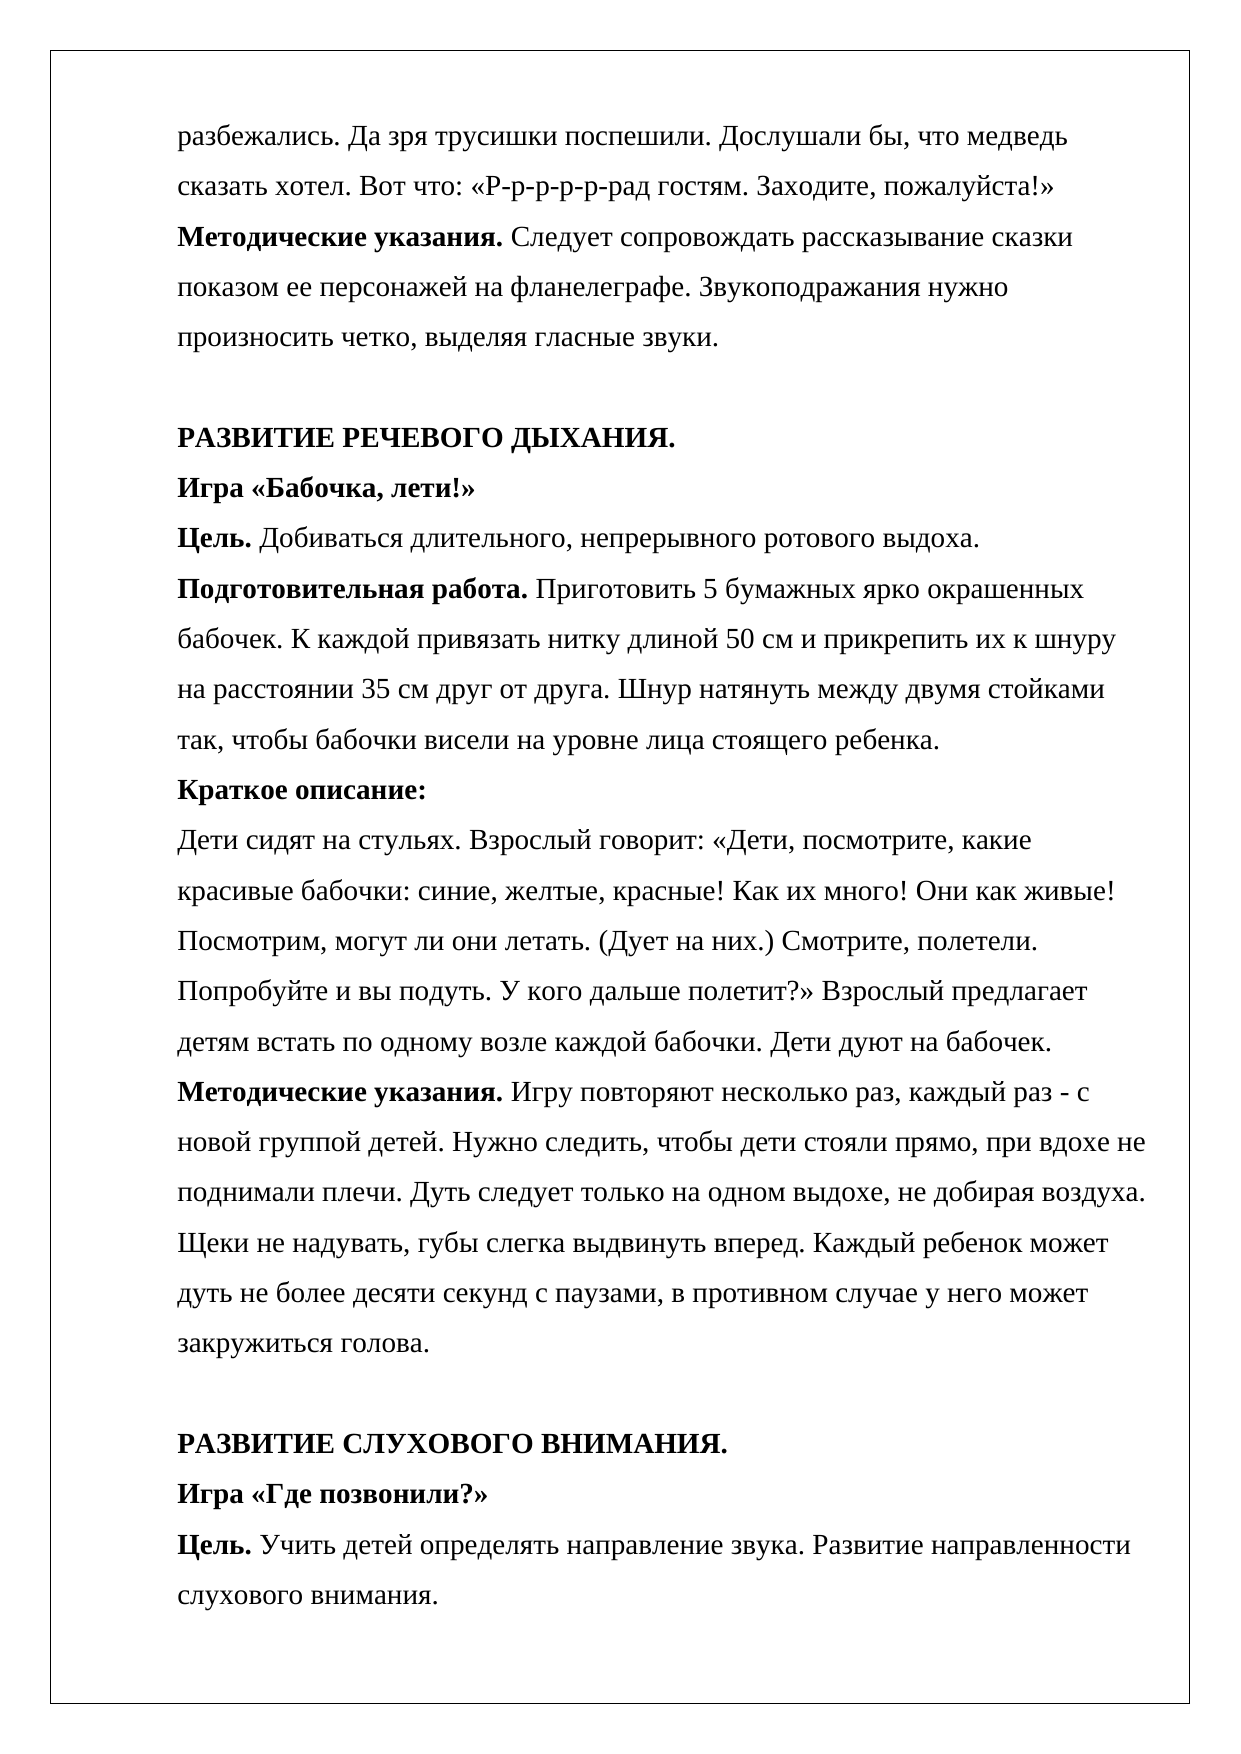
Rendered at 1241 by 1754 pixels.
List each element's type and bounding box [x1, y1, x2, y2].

text [177, 118, 1152, 1611]
